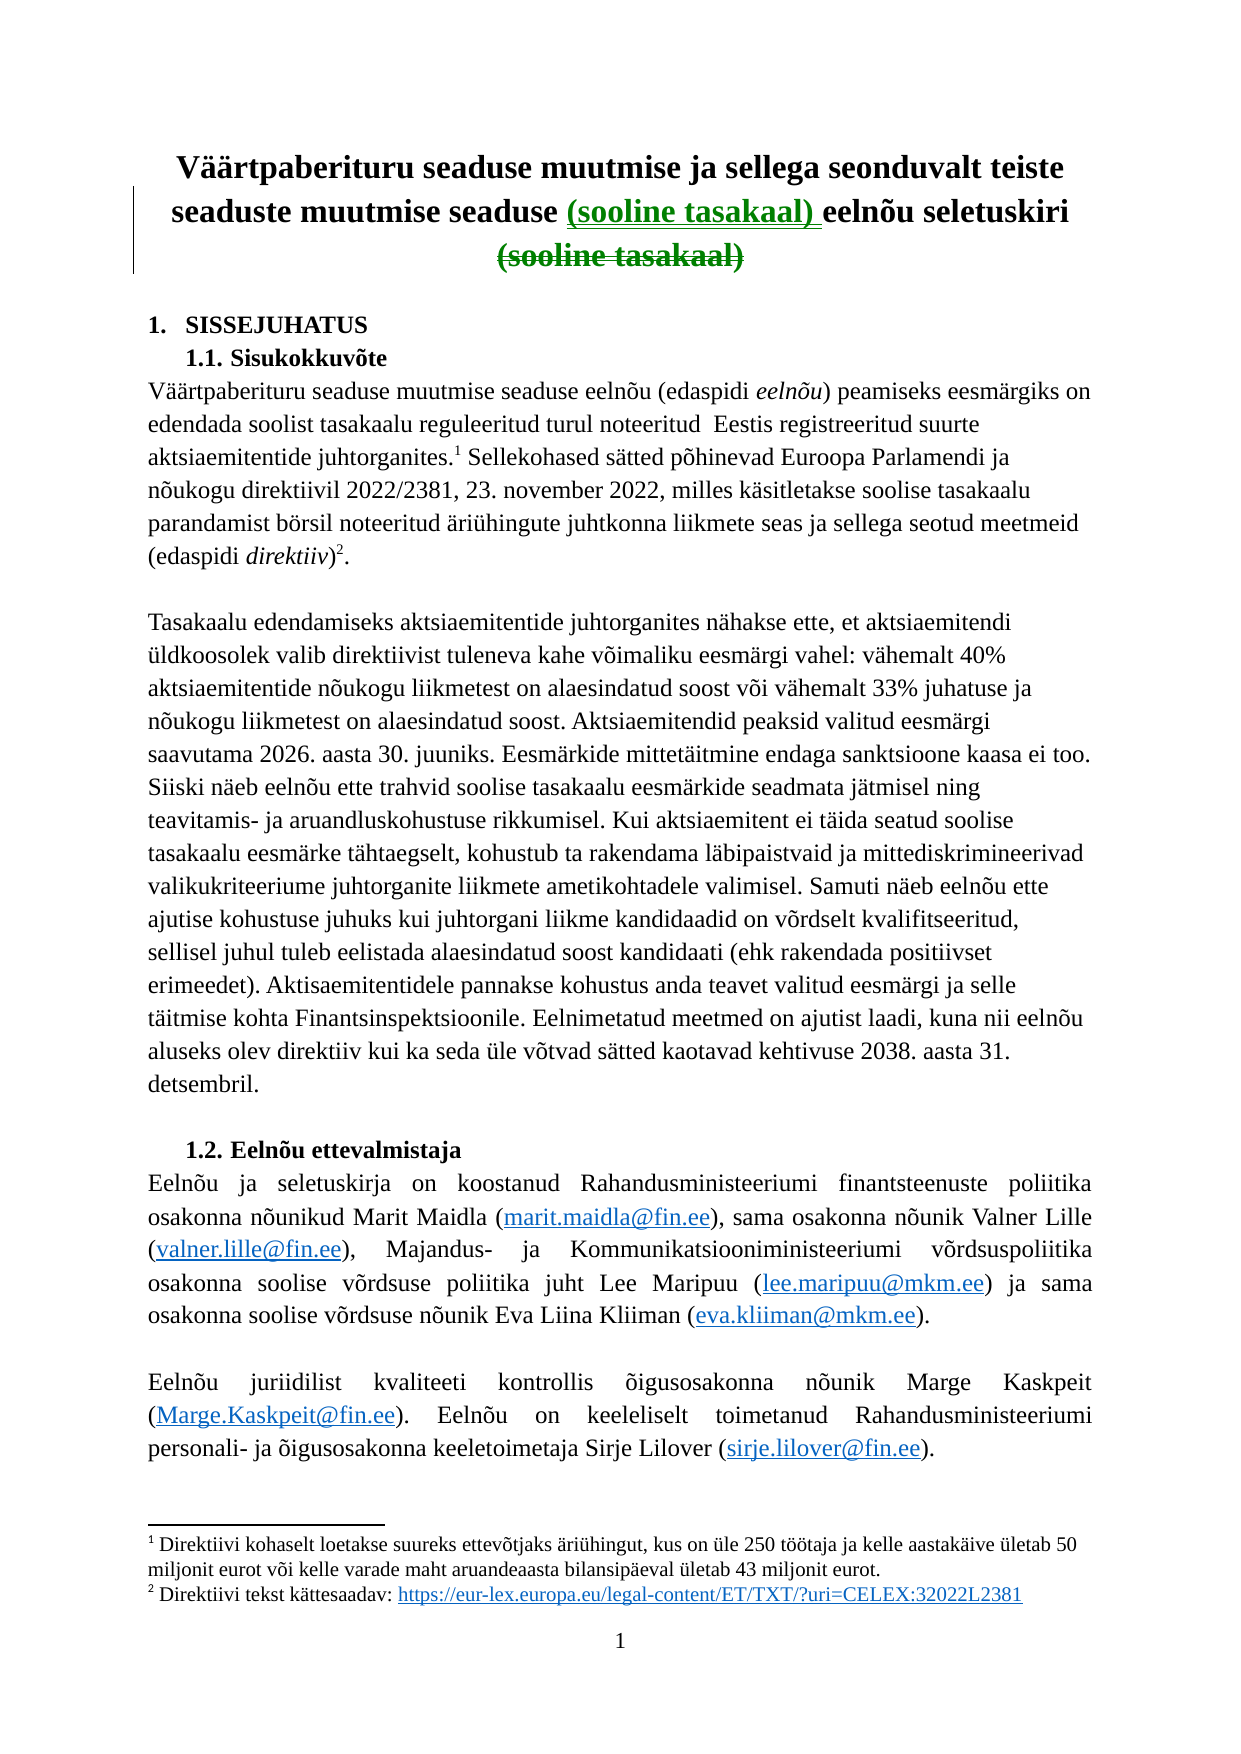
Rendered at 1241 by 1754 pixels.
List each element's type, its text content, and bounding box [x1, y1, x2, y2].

subtitle Väärtpaberituru seaduse muutmise ja sellega seonduvalt teiste seaduste muutmise seaduse eelnõu seletuskiri [148, 148, 1093, 274]
list Eelnõu ettevalmistaja [185, 1136, 1093, 1164]
text Tasakaalu edendamiseks aktsiaemitentide juhtorganites nähakse ette, et aktsiaemitendi üldkoosolek valib direktiivist tuleneva kahe võimaliku eesmärgi vahel: vähemalt 40% aktsiaemitentide nõukogu liikmetest on alaesindatud soost või vähemalt 33% juhatuse ja nõukogu liikmetest on alaesindatud soost. Aktsiaemitendid peaksid valitud eesmärgi saavutama 2026. aasta 30. juuniks. Eesmärkide mittetäitmine endaga sanktsioone kaasa ei too. Siiski näeb eelnõu ette trahvid soolise tasakaalu eesmärkide seadmata jätmisel ning teavitamis- ja aruandluskohustuse rikkumisel. Kui aktsiaemitent ei täida seatud soolise tasakaalu eesmärke tähtaegselt, kohustub ta rakendama läbipaistvaid ja mittediskrimineerivad valikukriteeriume juhtorganite liikmete ametikohtadele valimisel. Samuti näeb eelnõu ette ajutise kohustuse juhuks kui juhtorgani liikme kandidaadid on võrdselt kvalifitseeritud, sellisel juhul tuleb eelistada alaesindatud soost kandidaati (ehk rakendada positiivset erimeedet). Aktisaemitentidele pannakse kohustus anda teavet valitud eesmärgi ja selle täitmise kohta Finantsinspektsioonile. Eelnimetatud meetmed on ajutist laadi, kuna nii eelnõu aluseks olev direktiiv kui ka seda üle võtvad sätted kaotavad kehtivuse 2038. aasta 31. detsembril. [148, 607, 1093, 1098]
list Sisukokkuvõte [185, 343, 1093, 372]
list SISSEJUHATUS [148, 310, 1093, 339]
text Eelnõu ja seletuskirja on koostanud Rahandusministeeriumi finantsteenuste poliitika osakonna nõunikud Marit Maidla (marit.maidla@fin.ee), sama osakonna nõunik Valner Lille (valner.lille@fin.ee), Majandus- ja Kommunikatsiooniministeeriumi võrdsuspoliitika osakonna soolise võrdsuse poliitika juht Lee Maripuu (lee.maripuu@mkm.ee) ja sama osakonna soolise võrdsuse nõunik Eva Liina Kliiman (eva.kliiman@mkm.ee). [148, 1168, 1093, 1329]
text Eelnõu juriidilist kvaliteeti kontrollis õigusosakonna nõunik Marge Kaskpeit (Marge.Kaskpeit@fin.ee). Eelnõu on keeleliselt toimetanud Rahandusministeeriumi personali- ja õigusosakonna keeletoimetaja Sirje Lilover (sirje.lilover@fin.ee). [148, 1367, 1093, 1461]
text Väärtpaberituru seaduse muutmise seaduse eelnõu (edaspidi eelnõu) peamiseks eesmärgiks on edendada soolist tasakaalu reguleeritud turul noteeritud Eestis registreeritud suurte aktsiaemitentide juhtorganites. Sellekohased sätted põhinevad Euroopa Parlamendi ja nõukogu direktiivil 2022/2381, 23. november 2022, milles käsitletakse soolise tasakaalu parandamist börsil noteeritud äriühingute juhtkonna liikmete seas ja sellega seotud meetmeid (edaspidi direktiiv). [148, 376, 1093, 570]
